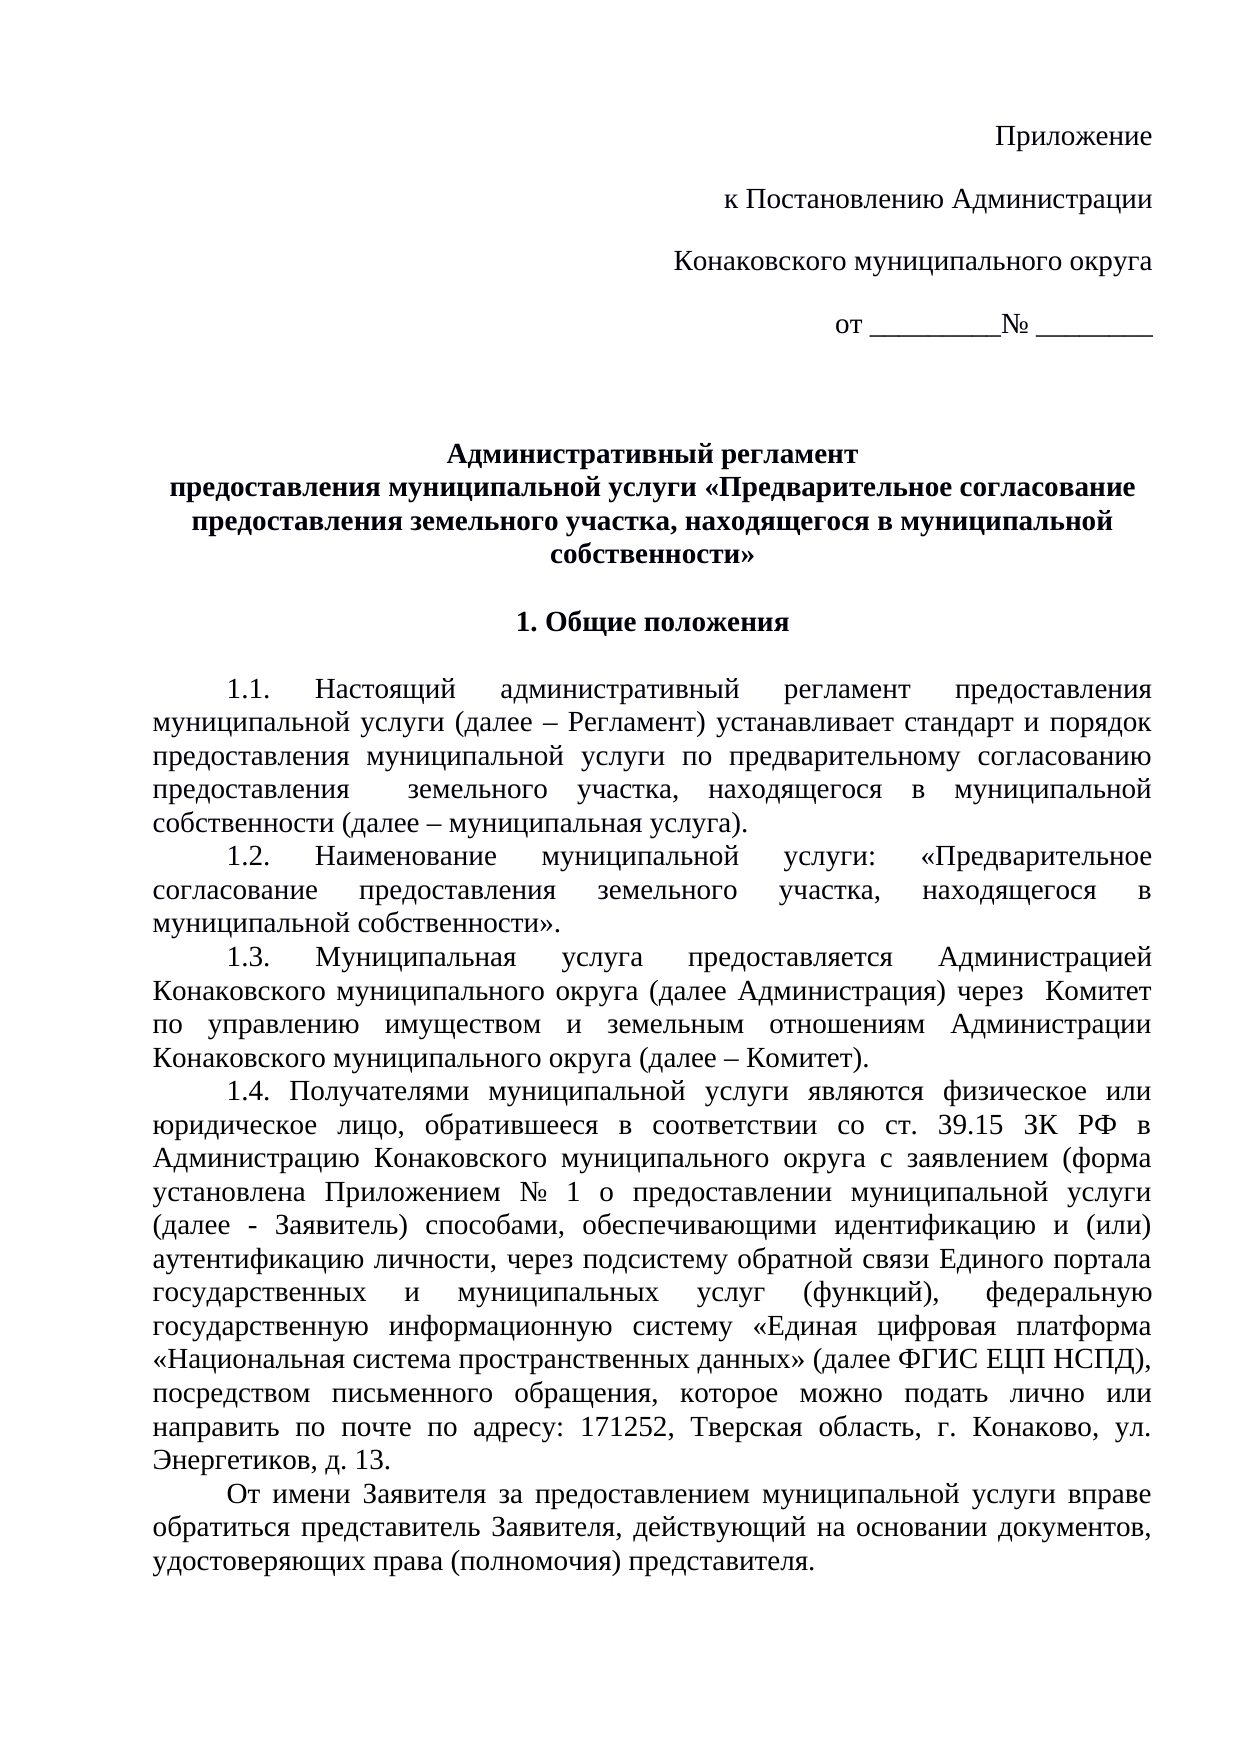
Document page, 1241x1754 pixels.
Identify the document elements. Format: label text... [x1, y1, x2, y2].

text 1.4. Получателями муниципальной услуги являются физическое или юридическое лицо, обратившееся в соответствии со ст. 39.15 ЗК РФ в Администрацию Конаковского муниципального округа с заявлением (форма установлена Приложением № 1 о предоставлении муниципальной услуги (далее - Заявитель) способами, обеспечивающими идентификацию и (или) аутентификацию личности, через подсистему обратной связи Единого портала государственных и муниципальных услуг (функций), федеральную государственную информационную систему «Единая цифровая платформа «Национальная система пространственных данных» (далее ФГИС ЕЦП НСПД), посредством письменного обращения, которое можно подать лично или направить по почте по адресу: 171252, Тверская область, г. Конаково, ул. Энергетиков, д. 13. [152, 1073, 1152, 1476]
text Административный регламент [152, 436, 1152, 469]
text к Постановлению Администрации [152, 181, 1152, 214]
text 1.1. Настоящий административный регламент предоставления муниципальной услуги (далее – Регламент) устанавливает стандарт и порядок предоставления муниципальной услуги по предварительному согласованию предоставления земельного участка, находящегося в муниципальной собственности (далее – муниципальная услуга). [152, 671, 1152, 838]
text Приложение [152, 118, 1152, 152]
text 1. Общие положения [152, 604, 1152, 637]
text от _________№ ________ [152, 306, 1152, 340]
text Конаковского муниципального округа [152, 243, 1152, 277]
text 1.3. Муниципальная услуга предоставляется Администрацией Конаковского муниципального округа (далее Администрация) через Комитет по управлению имуществом и земельным отношениям Администрации Конаковского муниципального округа (далее – Комитет). [152, 939, 1152, 1073]
text 1.2. Наименование муниципальной услуги: «Предварительное согласование предоставления земельного участка, находящегося в муниципальной собственности». [152, 838, 1152, 939]
text От имени Заявителя за предоставлением муниципальной услуги вправе обратиться представитель Заявителя, действующий на основании документов, удостоверяющих права (полномочия) представителя. [152, 1476, 1152, 1576]
text предоставления муниципальной услуги «Предварительное согласование предоставления земельного участка, находящегося в муниципальной собственности» [152, 469, 1152, 570]
